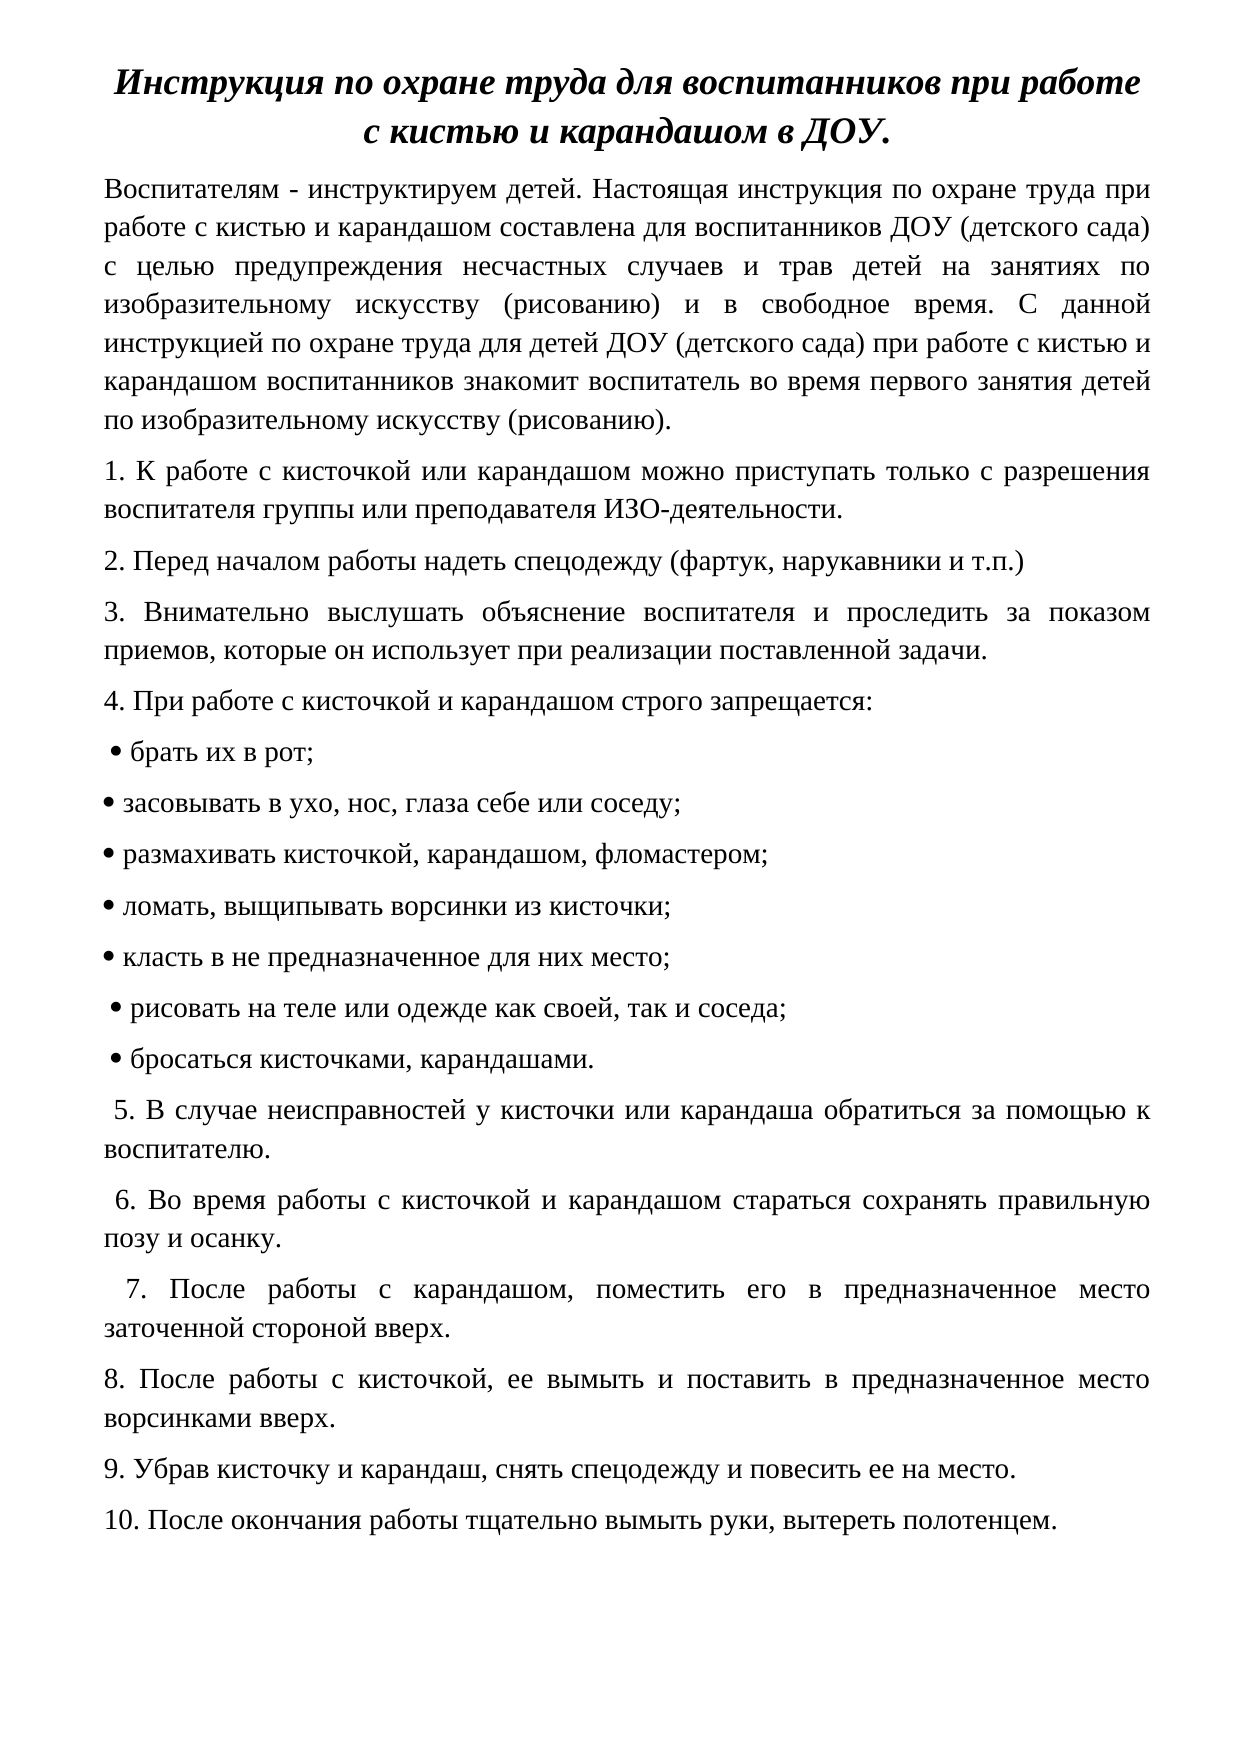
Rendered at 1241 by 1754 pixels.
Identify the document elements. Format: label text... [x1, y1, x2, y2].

text бросаться кисточками, карандашами. [103, 1041, 1152, 1075]
text 9. Убрав кисточку и карандаш, снять спецодежду и повесить ее на место. [103, 1451, 1152, 1484]
text 8. После работы с кисточкой, ее вымыть и поставить в предназначенное место ворсинками вверх. [103, 1361, 1152, 1433]
text 5. В случае неисправностей у кисточки или карандаша обратиться за помощью к воспитателю. [103, 1092, 1152, 1164]
text 3. Внимательно выслушать объяснение воспитателя и проследить за показом приемов, которые он использует при реализации поставленной задачи. [103, 594, 1152, 666]
text класть в не предназначенное для них место; [103, 939, 1152, 973]
text 7. После работы с карандашом, поместить его в предназначенное место заточенной стороной вверх. [103, 1272, 1152, 1344]
text 1. К работе с кисточкой или карандашом можно приступать только с разрешения воспитателя группы или преподавателя ИЗО-деятельности. [103, 453, 1152, 525]
text брать их в рот; [103, 734, 1152, 768]
text ломать, выщипывать ворсинки из кисточки; [103, 888, 1152, 921]
text 4. При работе с кисточкой и карандашом строго запрещается: [103, 683, 1152, 717]
text Инструкция по охране труда для воспитанников при работе с кистью и карандашом в ДОУ. [103, 59, 1152, 152]
text Воспитателям - инструктируем детей. Настоящая инструкция по охране труда при работе с кистью и карандашом составлена для воспитанников ДОУ (детского сада) с целью предупреждения несчастных случаев и трав детей на занятиях по изобразительному искусству (рисованию) и в свободное время. С данной инструкцией по охране труда для детей ДОУ (детского сада) при работе с кистью и карандашом воспитанников знакомит воспитатель во время первого занятия детей по изобразительному искусству (рисованию). [103, 171, 1152, 436]
text засовывать в ухо, нос, глаза себе или соседу; [103, 786, 1152, 819]
text 10. После окончания работы тщательно вымыть руки, вытереть полотенцем. [103, 1502, 1152, 1535]
text рисовать на теле или одежде как своей, так и соседа; [103, 990, 1152, 1024]
text размахивать кисточкой, карандашом, фломастером; [103, 837, 1152, 870]
text 2. Перед началом работы надеть спецодежду (фартук, нарукавники и т.п.) [103, 543, 1152, 576]
text 6. Во время работы с кисточкой и карандашом стараться сохранять правильную позу и осанку. [103, 1182, 1152, 1254]
